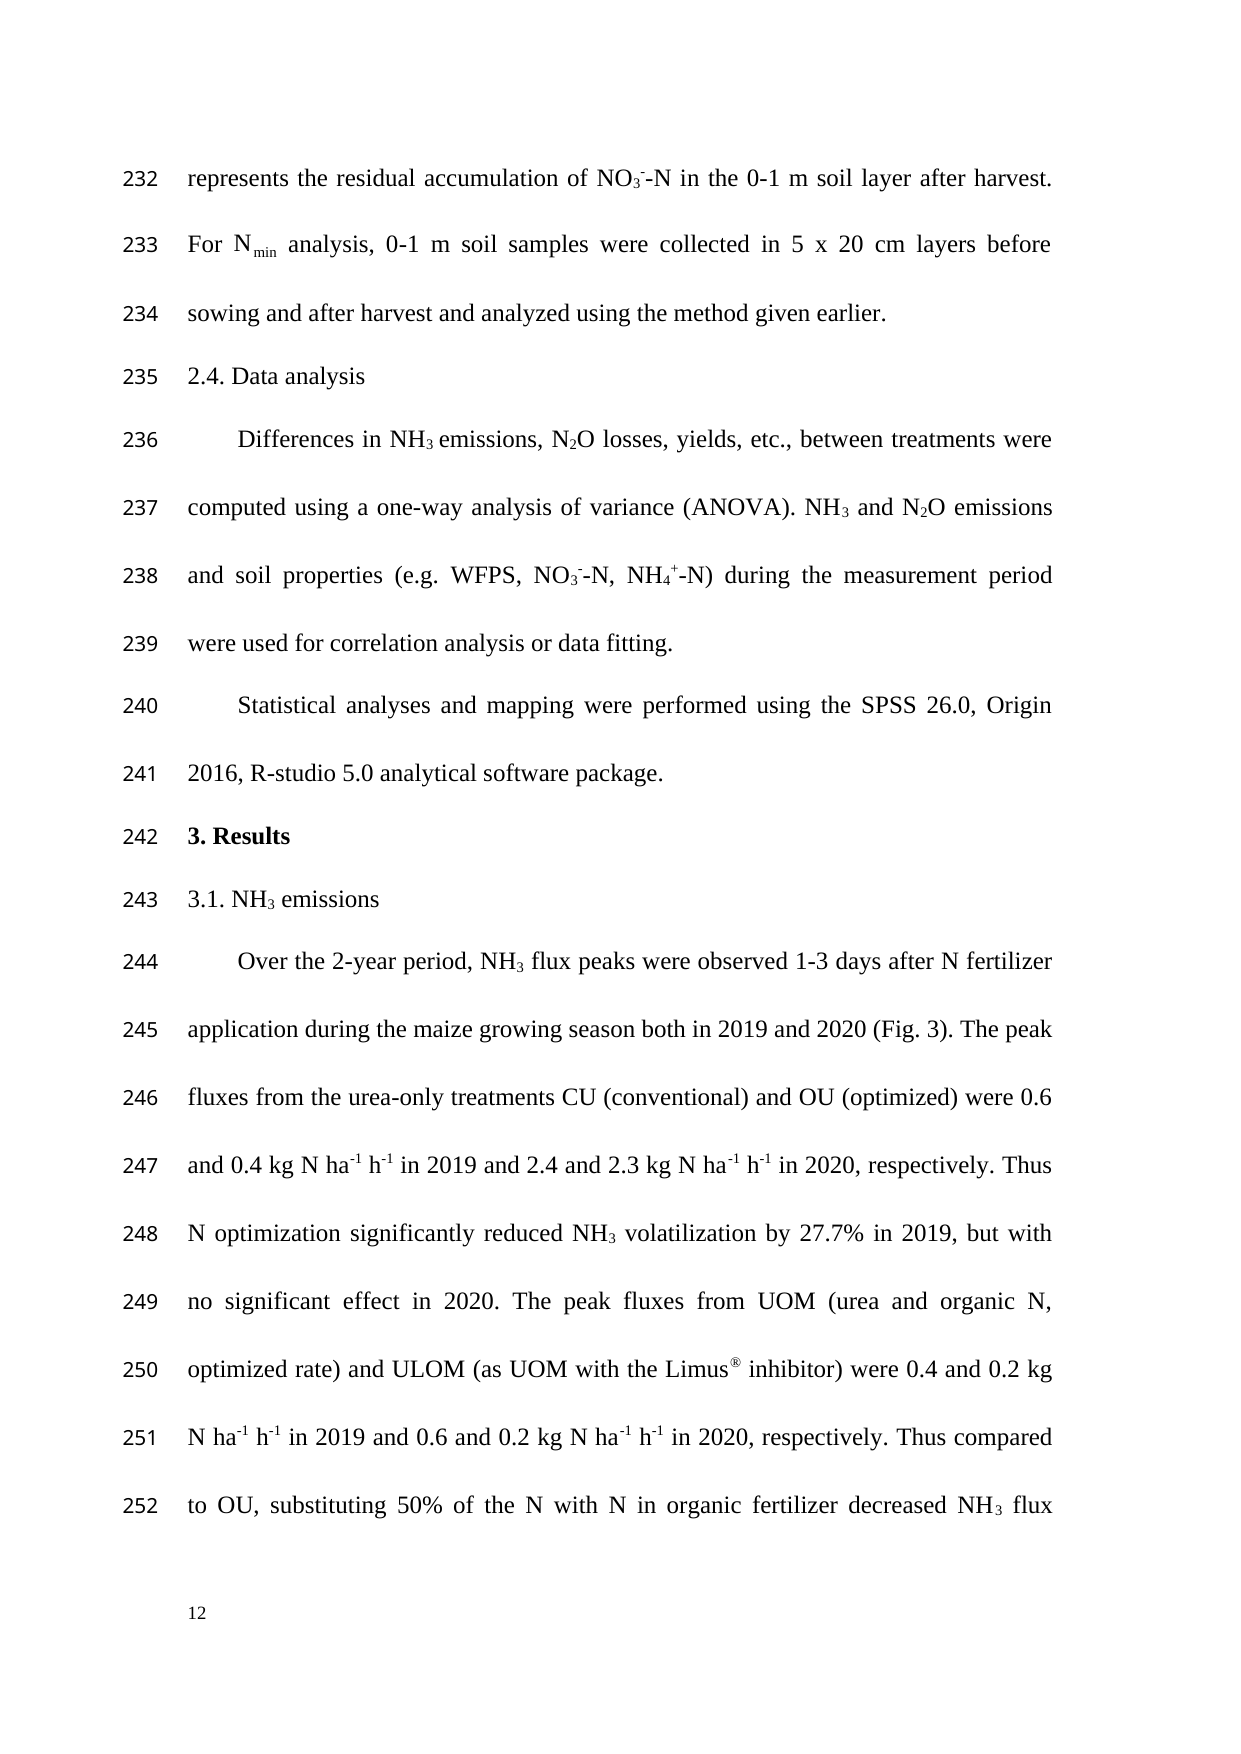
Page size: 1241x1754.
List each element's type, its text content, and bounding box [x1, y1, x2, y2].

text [187, 160, 1053, 330]
text Differences in NH3 emissions, N2O losses, yields, etc., between treatments were computed using a one-way analysis of variance (ANOVA). NH3 and N2O emissions and soil properties (e.g. WFPS, NO3--N, NH4+-N) during the measurement period were used for correlation analysis or data fitting. [187, 421, 1053, 659]
text 3. Results [187, 818, 1053, 852]
text 3.1. NH3 emissions [187, 881, 1053, 915]
text 2.4. Data analysis [187, 359, 1053, 393]
text Statistical analyses and mapping were performed using the SPSS 26.0, Origin 2016, R-studio 5.0 analytical software package. [187, 688, 1053, 790]
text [187, 944, 1053, 1521]
